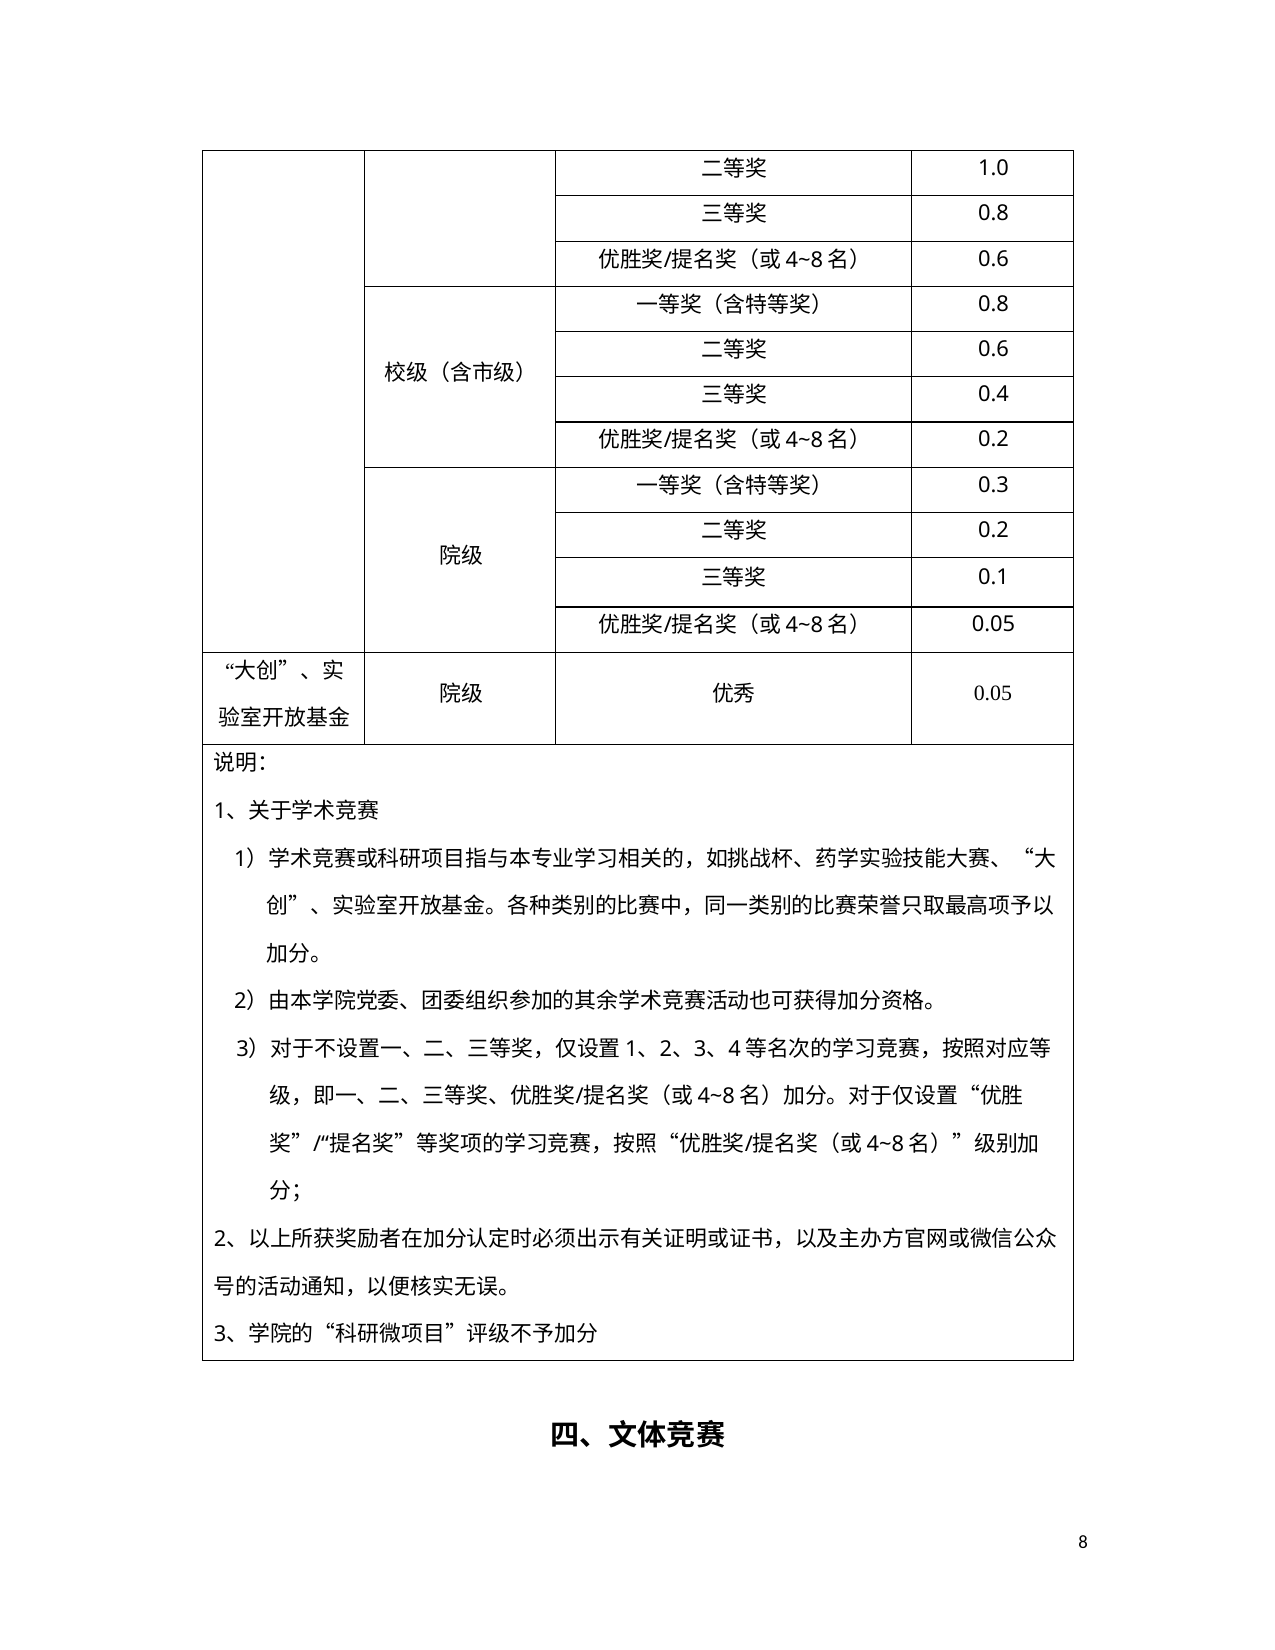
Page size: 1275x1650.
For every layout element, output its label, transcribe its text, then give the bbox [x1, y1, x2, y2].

table_cell 优胜奖/提名奖（或4~8名） [556, 608, 911, 652]
table_cell 一等奖（含特等奖） [556, 287, 911, 331]
table_cell 0.05 [912, 608, 1073, 652]
table_cell 二等奖 [556, 332, 911, 376]
table_cell 校级（含市级） [365, 287, 555, 467]
table_cell 三等奖 [556, 377, 911, 421]
table_cell 优秀 [556, 653, 911, 744]
table_cell 0.2 [912, 423, 1073, 467]
table_cell 0.6 [912, 332, 1073, 376]
text 四、文体竞赛 [187, 1412, 1087, 1454]
table_cell “大创”、实验室开放基金 [203, 653, 364, 744]
table_cell 二等奖 [556, 513, 911, 557]
table_cell 省级 [365, 151, 555, 286]
table_cell 院级 [365, 653, 555, 744]
table_cell 优胜奖/提名奖（或4~8名） [556, 423, 911, 467]
table_cell 0.6 [912, 242, 1073, 286]
table_cell 说明： 1、关于学术竞赛 1）学术竞赛或科研项目指与本专业学习相关的，如挑战杯、药学实验技能大赛、“大创”、实验室开放基金。各种类别的比赛中，同一类别的比赛荣誉只取最高项予以加分。 2）由本学院党委、团委组织参加的其余学术竞赛活动也可获得加分资格。 3）对于不设置一、二、三等奖，仅设置1、2、3、4等名次的学习竞赛，按照对应等级，即一、二、三等奖、优胜奖/提名奖（或4~8名）加分。对于仅设置“优胜奖”/“提名奖”等奖项的学习竞赛，按照“优胜奖/提名奖（或4~8名）”级别加分； 2、以上所获奖励者在加分认定时必须出示有关证明或证书，以及主办方官网或微信公众号的活动通知，以便核实无误。 3、学院的“科研微项目”评级不予加分 [203, 745, 1073, 1360]
table_cell 优胜奖/提名奖（或4~8名） [556, 242, 911, 286]
table_cell 二等奖 [556, 151, 911, 195]
table_cell 三等奖 [556, 196, 911, 241]
table_cell 一等奖（含特等奖） [556, 468, 911, 512]
table_cell 三等奖 [556, 558, 911, 606]
table_cell 0.3 [912, 468, 1073, 512]
table_cell 0.2 [912, 513, 1073, 557]
table_cell 0.8 [912, 287, 1073, 331]
table_cell 0.05 [912, 653, 1073, 744]
table_cell 0.4 [912, 377, 1073, 421]
table_cell 1.0 [912, 151, 1073, 195]
table_cell 院级 [365, 468, 555, 652]
table_cell 0.8 [912, 196, 1073, 241]
table_cell 0.1 [912, 558, 1073, 606]
